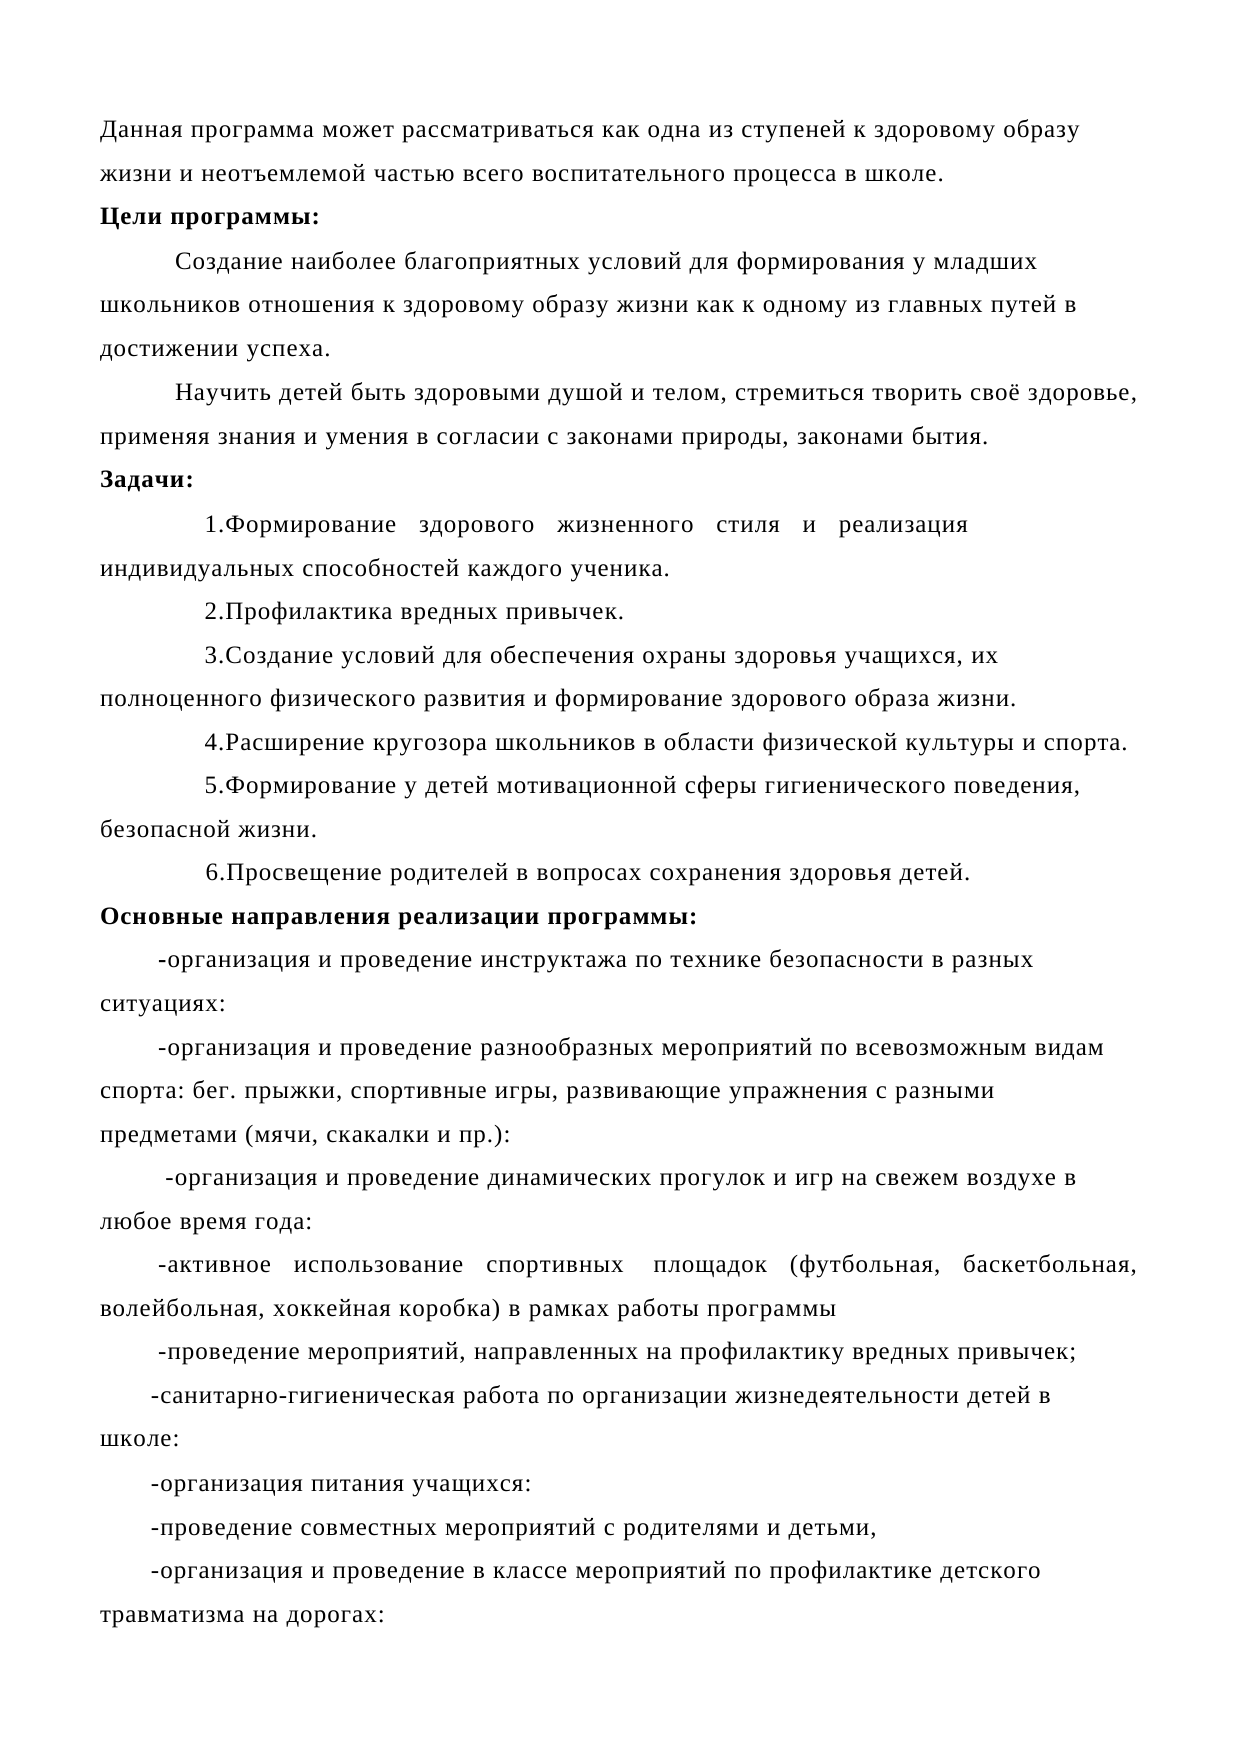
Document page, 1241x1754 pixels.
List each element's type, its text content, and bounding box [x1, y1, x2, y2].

text 4.Расширение кругозора школьников в области физической культуры и спорта. [100, 715, 1140, 759]
text -санитарно-гигиеническая работа по организации жизнедеятельности детей в школе: [100, 1368, 1140, 1456]
text -проведение совместных мероприятий с родителями и детьми, [100, 1500, 1140, 1544]
text 1.Формирование здорового жизненного стиля и реализация индивидуальных способностей каждого ученика. [100, 498, 1140, 585]
text 5.Формирование у детей мотивационной сферы гигиенического поведения, безопасной жизни. [100, 759, 1140, 846]
text Научить детей быть здоровыми душой и телом, стремиться творить своё здоровье, применяя знания и умения в согласии с законами природы, законами бытия. Задачи: [100, 366, 1140, 497]
text Данная программа может рассматриваться как одна из ступеней к здоровому образу жизни и неотъемлемой частью всего воспитательного процесса в школе. Цели программы: [100, 103, 1140, 233]
text 6.Просвещение родителей в вопросах сохранения здоровья детей. Основные направления реализации программы: [100, 846, 1140, 933]
text 3.Создание условий для обеспечения охраны здоровья учащихся, их полноценного физического развития и формирование здорового образа жизни. [100, 628, 1140, 715]
text Создание наиболее благоприятных условий для формирования у младших школьников отношения к здоровому образу жизни как к одному из главных путей в достижении успеха. [100, 234, 1140, 365]
text 2.Профилактика вредных привычек. [100, 585, 1140, 628]
text -организация питания учащихся: [100, 1457, 1140, 1500]
text -организация и проведение в классе мероприятий по профилактике детского травматизма на дорогах: [100, 1544, 1140, 1631]
text -организация и проведение динамических прогулок и игр на свежем воздухе в любое время года: [100, 1151, 1140, 1238]
text -активное использование спортивных площадок (футбольная, баскетбольная, волейбольная, хоккейная коробка) в рамках работы программы [100, 1238, 1140, 1325]
text -организация и проведение инструктажа по технике безопасности в разных ситуациях: -организация и проведение разнообразных мероприятий по всевозможным видам спорта: бег. прыжки, спортивные игры, развивающие упражнения с разными предметами (мячи, скакалки и пр.): [100, 933, 1140, 1151]
text -проведение мероприятий, направленных на профилактику вредных привычек; [100, 1325, 1140, 1368]
